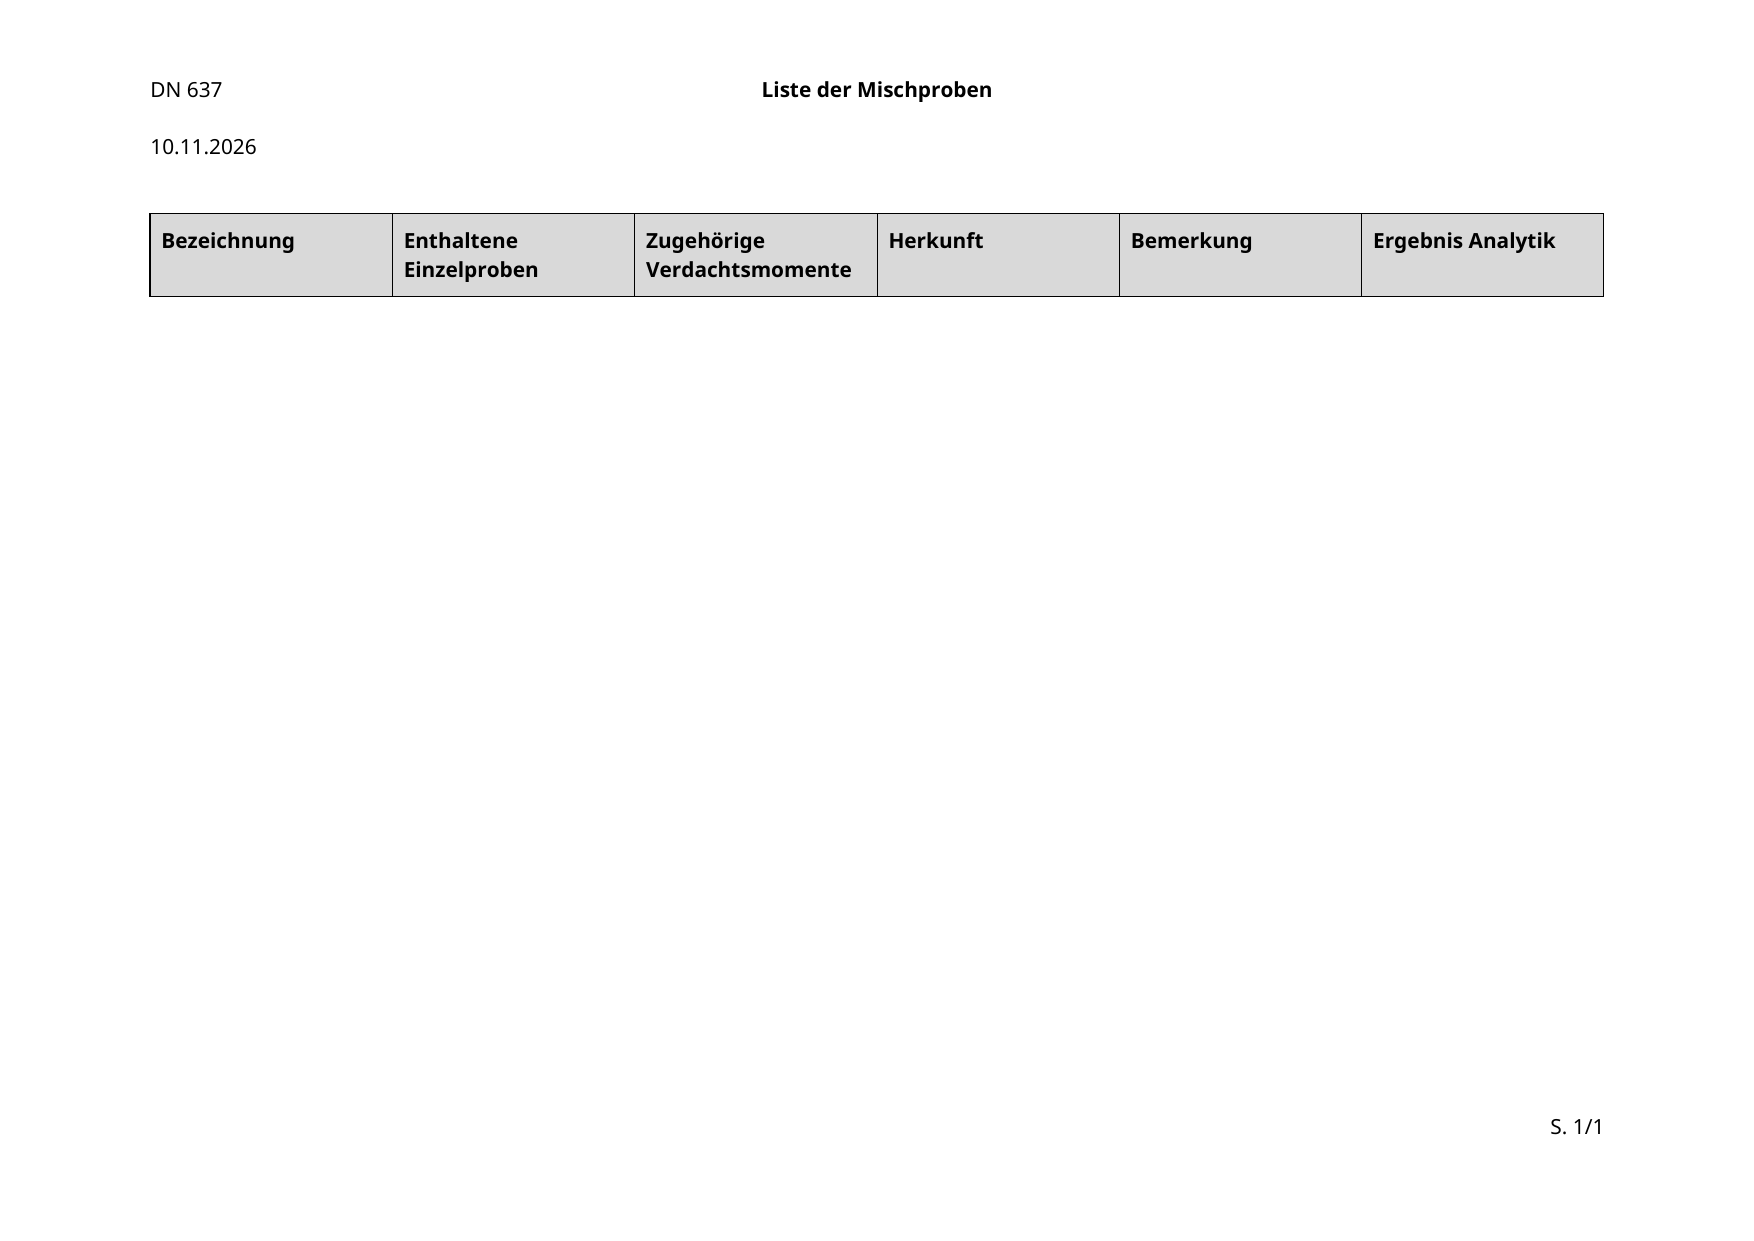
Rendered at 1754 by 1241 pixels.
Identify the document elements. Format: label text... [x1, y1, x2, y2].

table_header Herkunft [878, 214, 1119, 296]
table_header Bezeichnung [151, 214, 392, 296]
table_header Zugehörige Verdachtsmomente [635, 214, 877, 296]
table_header Bemerkung [1120, 214, 1361, 296]
table_header Ergebnis Analytik [1362, 214, 1603, 296]
table_header Enthaltene Einzelproben [393, 214, 634, 296]
